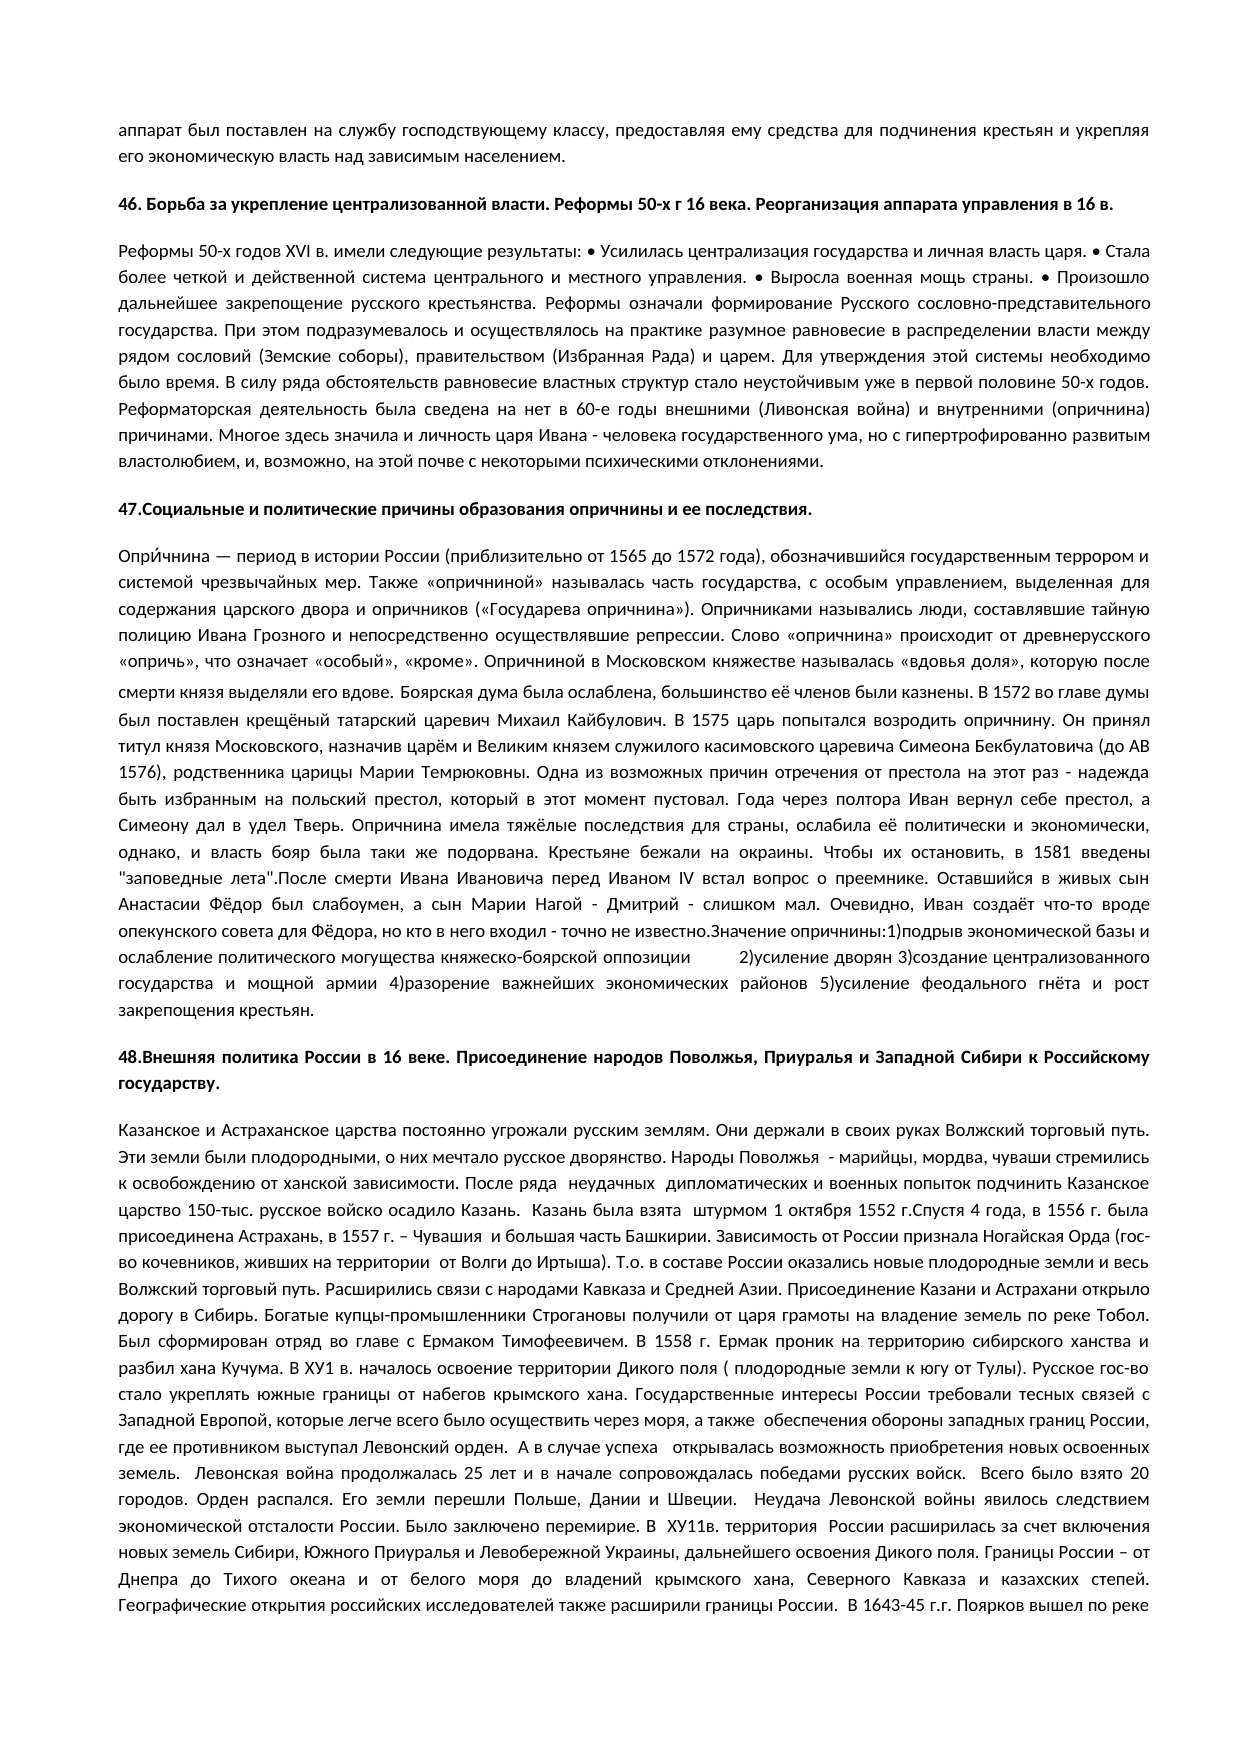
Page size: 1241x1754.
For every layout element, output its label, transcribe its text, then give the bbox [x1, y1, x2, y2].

text Реформы 50-х годов XVI в. имели следующие результаты: • Усилилась централизация государства и личная власть царя. • Стала более четкой и действенной система центрального и местного управления. • Выросла военная мощь страны. • Произошло дальнейшее закрепощение русского крестьянства. Реформы означали формирование Русского сословно-представительного государства. При этом подразумевалось и осуществлялось на практике разумное равновесие в распределении власти между рядом сословий (Земские соборы), правительством (Избранная Рада) и царем. Для утверждения этой системы необходимо было время. В силу ряда обстоятельств равновесие властных структур стало неустойчивым уже в первой половине 50-х годов. Реформаторская деятельность была сведена на нет в 60-е годы внешними (Ливонская война) и внутренними (опричнина) причинами. Многое здесь значила и личность царя Ивана - человека государственного ума, но с гипертрофированно развитым властолюбием, и, возможно, на этой почве с некоторыми психическими отклонениями. [118, 239, 1152, 473]
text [118, 1119, 1152, 1616]
text Опри́чнина — период в истории России (приблизительно от 1565 до 1572 года), обозначившийся государственным террором и системой чрезвычайных мер. Также «опричниной» называлась часть государства, с особым управлением, выделенная для содержания царского двора и опричников («Государева опричнина»). Опричниками назывались люди, составлявшие тайную полицию Ивана Грозного и непосредственно осуществлявшие репрессии. Слово «опричнина» происходит от древнерусского «опричь», что означает «особый», «кроме». Опричниной в Московском княжестве называлась «вдовья доля», которую после смерти князя выделяли его вдове. Боярская дума была ослаблена, большинство её членов были казнены. В 1572 во главе думы был поставлен крещёный татарский царевич Михаил Кайбулович. В 1575 царь попытался возродить опричнину. Он принял титул князя Московского, назначив царём и Великим князем служилого касимовского царевича Симеона Бекбулатовича (до АВ 1576), родственника царицы Марии Темрюковны. Одна из возможных причин отречения от престола на этот раз - надежда быть избранным на польский престол, который в этот момент пустовал. Года через полтора Иван вернул себе престол, а Симеону дал в удел Тверь. Опричнина имела тяжёлые последствия для страны, ослабила её политически и экономически, однако, и власть бояр была таки же подорвана. Крестьяне бежали на окраины. Чтобы их остановить, в 1581 введены "заповедные лета".После смерти Ивана Ивановича перед Иваном IV встал вопрос о преемнике. Оставшийся в живых сын Анастасии Фёдор был слабоумен, а сын Марии Нагой - Дмитрий - слишком мал. Очевидно, Иван создаёт что-то вроде опекунского совета для Фёдора, но кто в него входил - точно не известно.Значение опричнины:1)подрыв экономической базы и ослабление политического могущества княжеско-боярской оппозиции 2)усиление дворян 3)создание централизованного государства и мощной армии 4)разорение важнейших экономических районов 5)усиление феодального гнёта и рост закрепощения крестьян. [118, 544, 1152, 1021]
text 46. Борьба за укрепление централизованной власти. Реформы 50-х г 16 века. Реорганизация аппарата управления в 16 в. [118, 192, 1152, 214]
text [118, 118, 1152, 167]
text 47.Социальные и политические причины образования опричнины и ее последствия. [118, 497, 1152, 520]
text 48.Внешняя политика России в 16 веке. Присоединение народов Поволжья, Приуралья и Западной Сибири к Российскому государству. [118, 1045, 1152, 1094]
